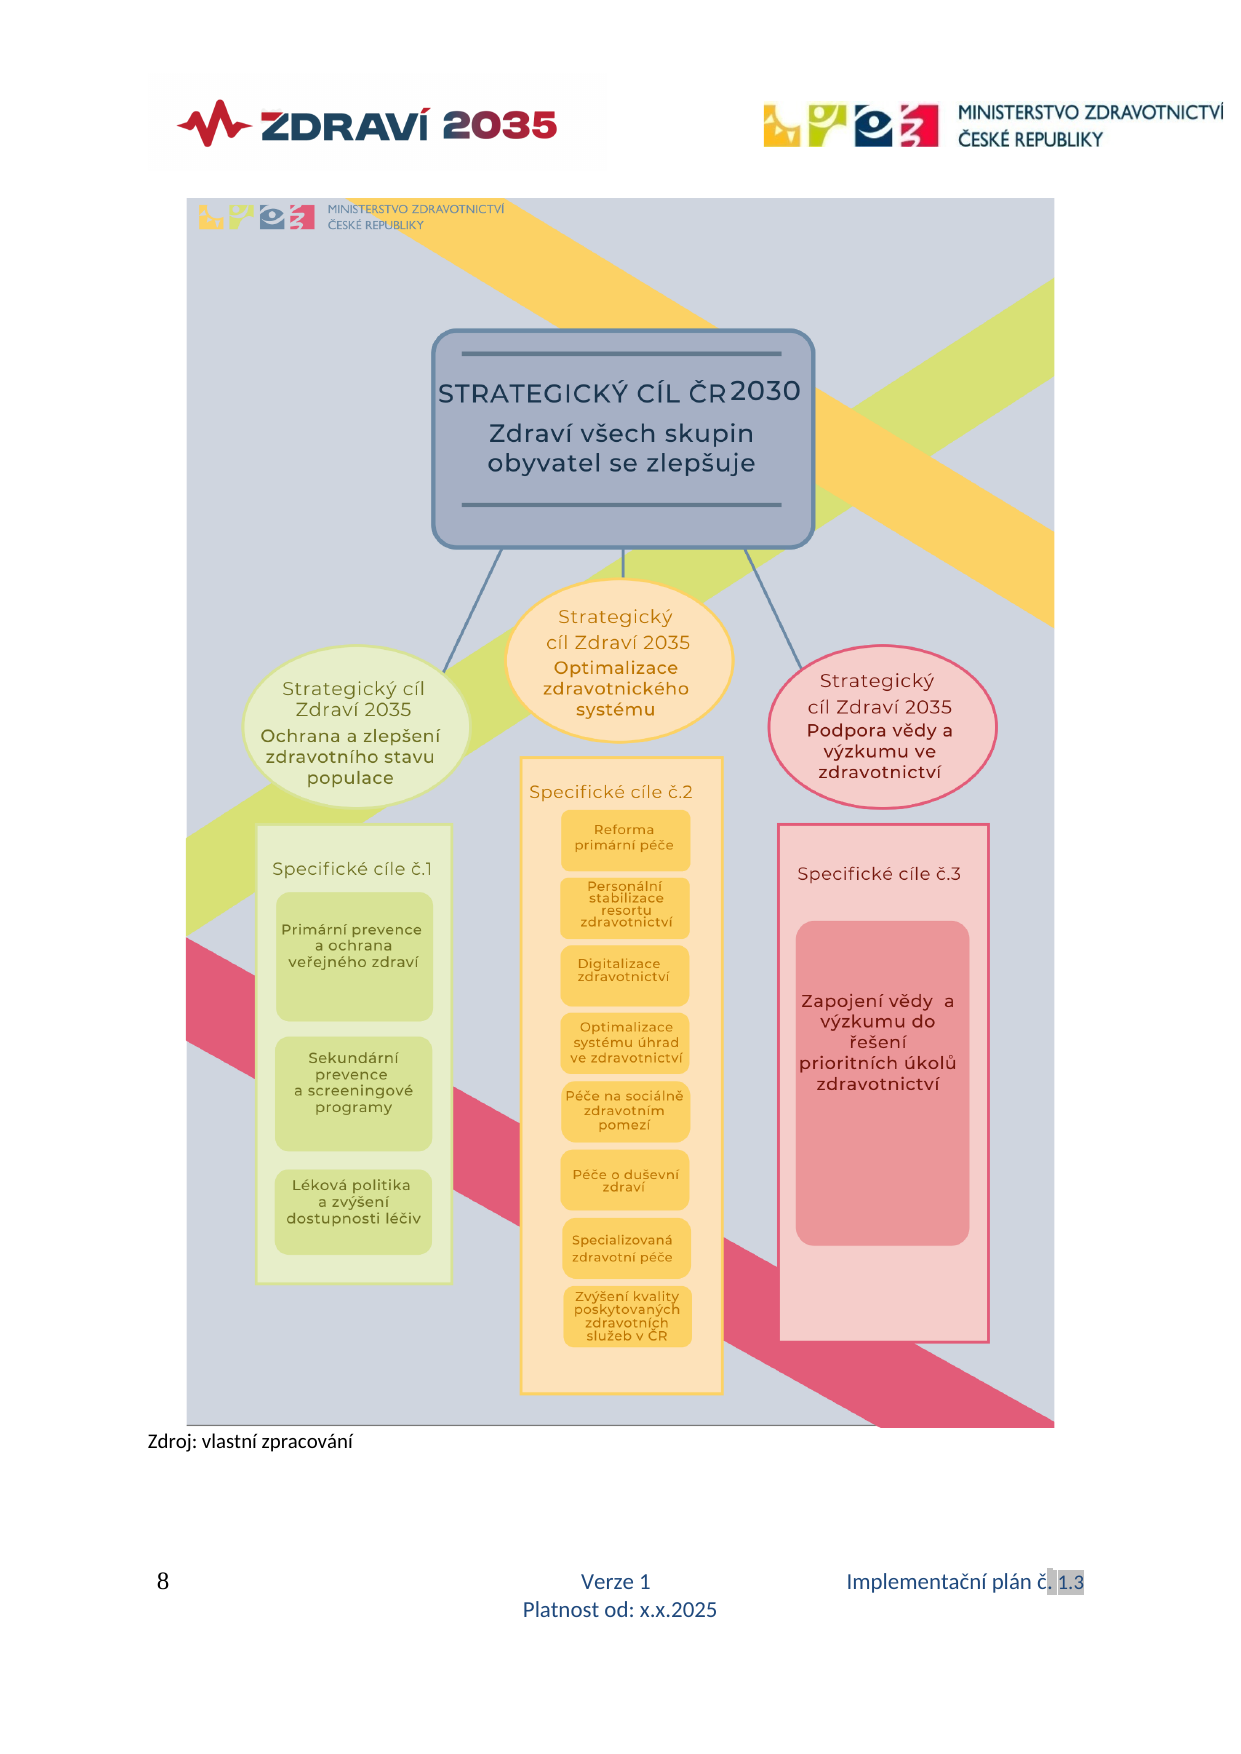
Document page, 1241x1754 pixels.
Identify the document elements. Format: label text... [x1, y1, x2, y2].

picture [185, 198, 1055, 1428]
text Zdroj: vlastní zpracování [148, 1428, 1093, 1453]
picture [763, 101, 1224, 147]
picture [147, 73, 607, 171]
